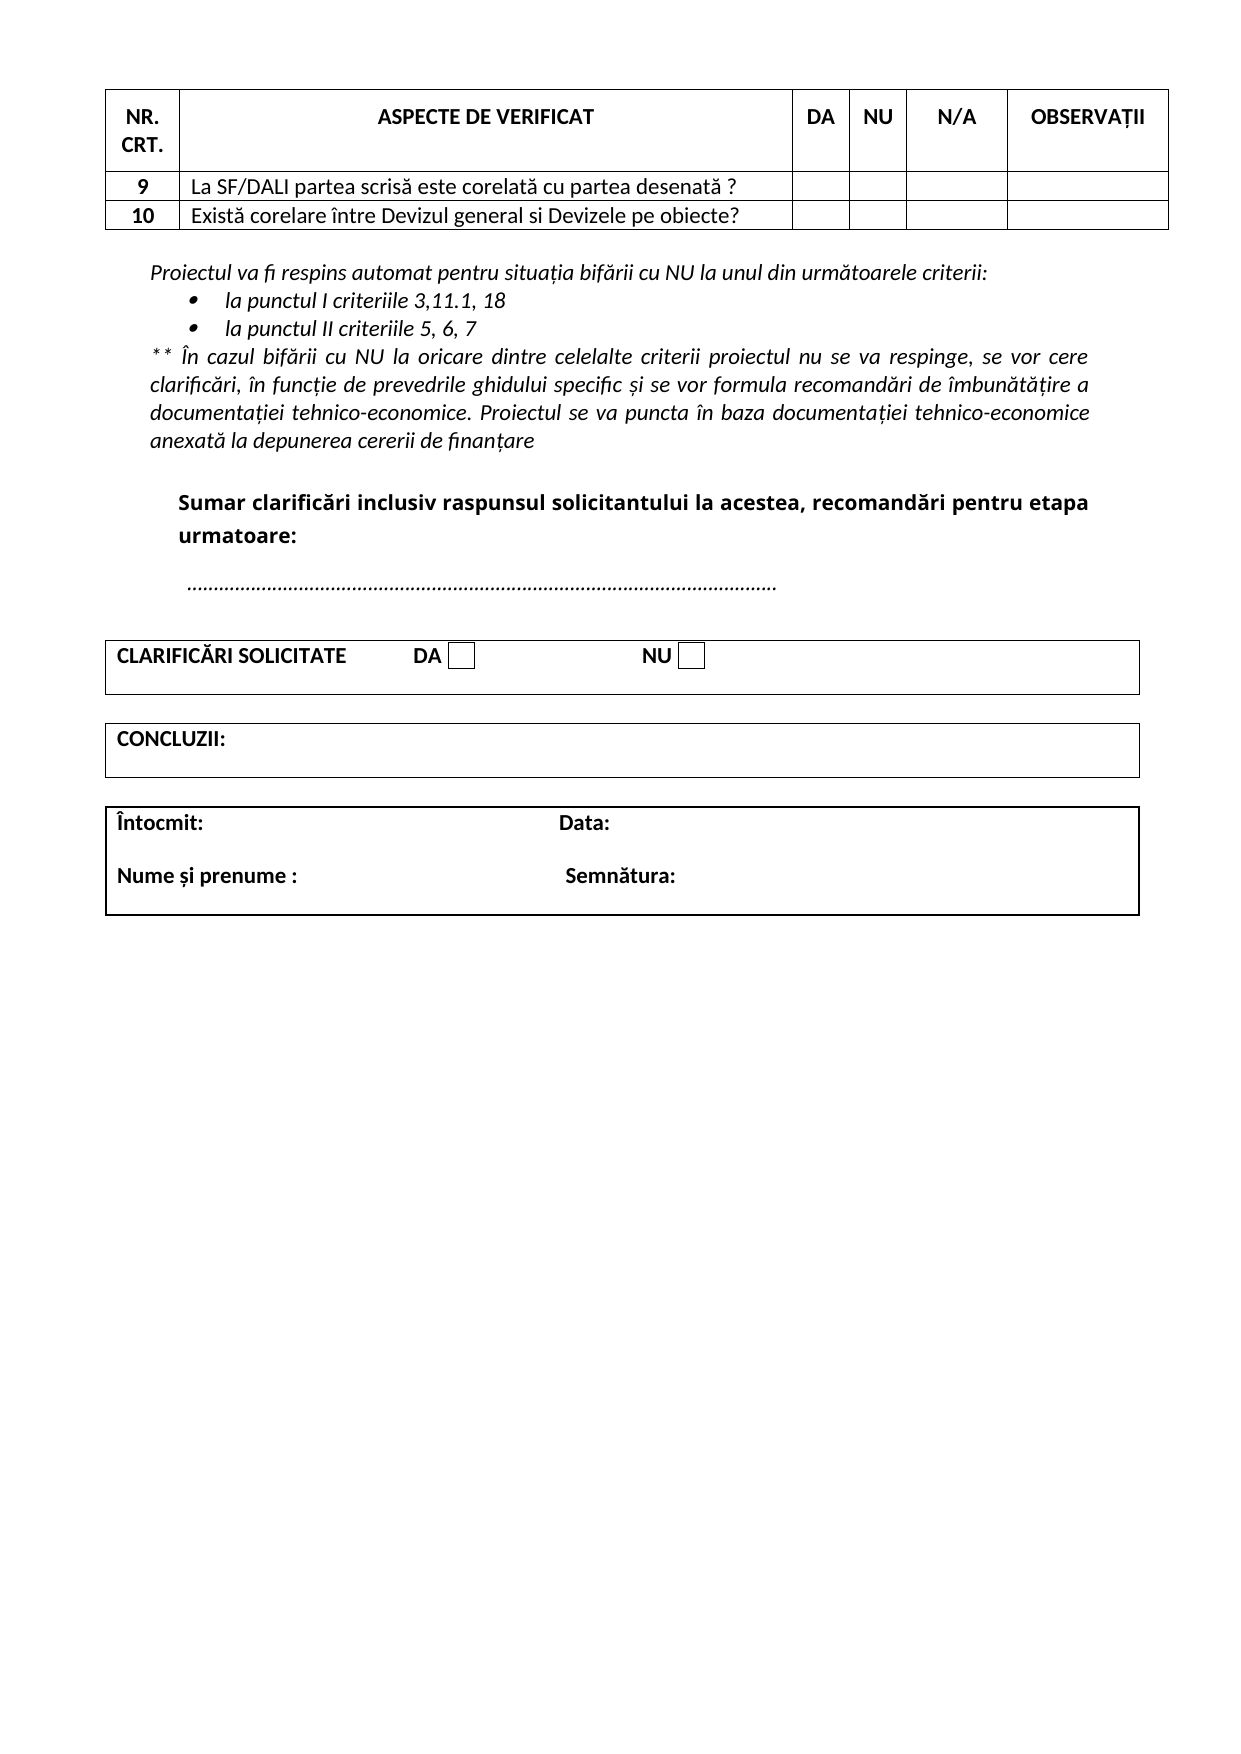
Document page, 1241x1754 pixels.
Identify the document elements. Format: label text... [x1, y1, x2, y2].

table_cell [1008, 172, 1168, 200]
table_header CONCLUZII: [106, 724, 1139, 777]
list la punctul I criteriile 3,11.1, 18 [187, 286, 1090, 314]
table_cell La SF/DALI partea scrisă este corelată cu partea desenată ? [180, 172, 792, 200]
table_cell [907, 201, 1007, 229]
table_cell [850, 172, 906, 200]
text Sumar clarificări inclusiv raspunsul solicitantului la acestea, recomandări pentru etapa urmatoare: [178, 488, 1090, 549]
table_cell [1008, 201, 1168, 229]
table_cell [850, 201, 906, 229]
table_cell 9 [106, 172, 179, 200]
table_header N/A [907, 90, 1007, 171]
text ** În cazul bifării cu NU la oricare dintre celelalte criterii proiectul nu se va respinge, se vor cere clarificări, în funcție de prevedrile ghidului specific și se vor formula recomandări de îmbunătățire a documentației tehnico-economice. Proiectul se va puncta în baza documentației tehnico-economice anexată la depunerea cererii de finanțare [150, 342, 1090, 454]
table_cell Există corelare între Devizul general si Devizele pe obiecte? [180, 201, 792, 229]
table_header OBSERVAŢII [1008, 90, 1168, 171]
text ............................................................................................................... [187, 568, 1090, 597]
list la punctul II criteriile 5, 6, 7 [187, 314, 1090, 342]
table_header ASPECTE DE VERIFICAT [180, 90, 792, 171]
table_header Întocmit: Data: Nume și prenume : Semnătura: [107, 808, 1138, 913]
table_header CLARIFICĂRI SOLICITATE DA NU [106, 641, 1139, 694]
table_cell [793, 172, 849, 200]
table_header DA [793, 90, 849, 171]
table_header NU [850, 90, 906, 171]
table_cell [907, 172, 1007, 200]
table_cell 10 [106, 201, 179, 229]
table_cell [793, 201, 849, 229]
table_header NR. CRT. [106, 90, 179, 171]
text Proiectul va fi respins automat pentru situaţia bifării cu NU la unul din următoarele criterii: [150, 258, 1090, 286]
